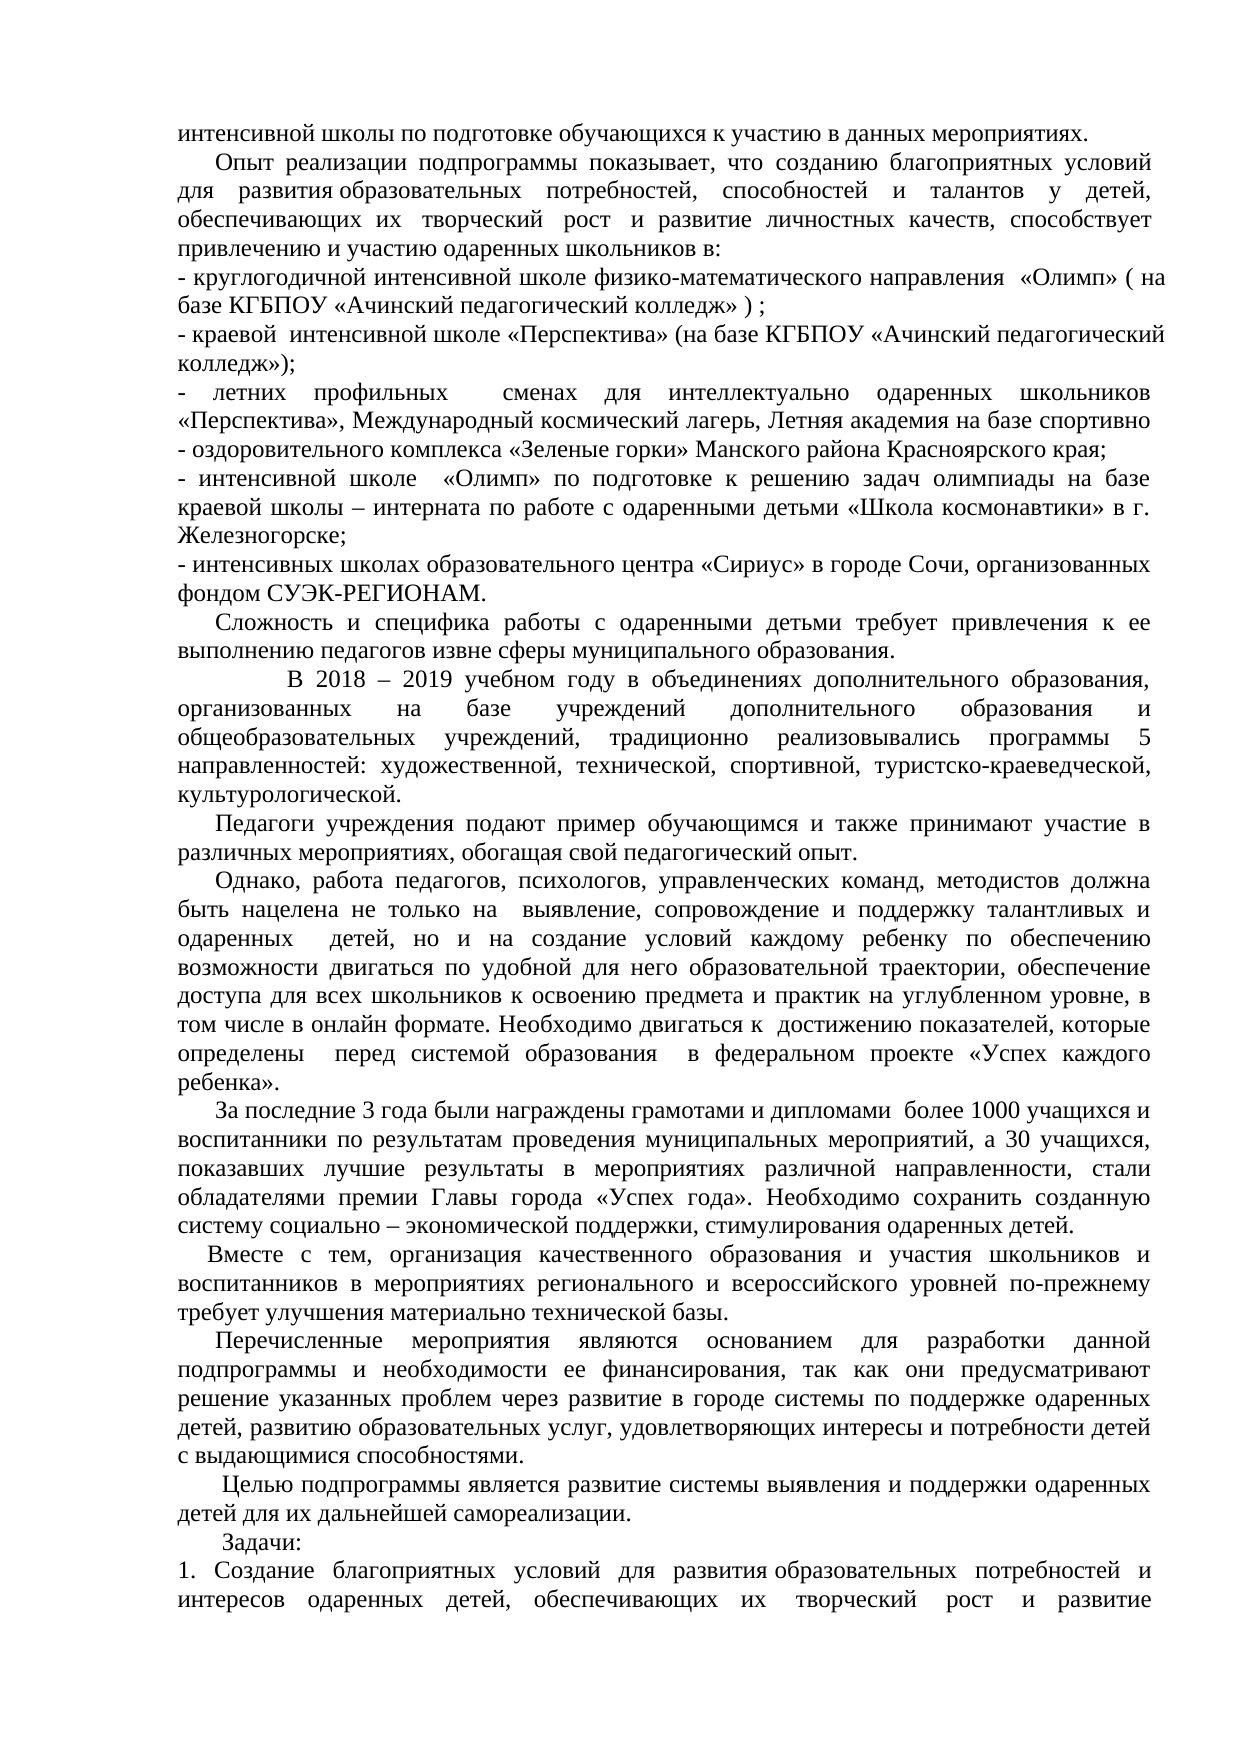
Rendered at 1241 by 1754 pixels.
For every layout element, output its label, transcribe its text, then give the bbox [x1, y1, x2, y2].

text - летних профильных сменах для интеллектуально одаренных школьников «Перспектива», Международный космический лагерь, Летняя академия на базе спортивно - оздоровительного комплекса «Зеленые горки» Манского района Красноярского края; [177, 377, 1152, 463]
text - интенсивной школе «Олимп» по подготовке к решению задач олимпиады на базе краевой школы – интерната по работе с одаренными детьми «Школа космонавтики» в г. Железногорске; [177, 463, 1152, 549]
text Сложность и специфика работы с одаренными детьми требует привлечения к ее выполнению педагогов извне сферы муниципального образования. [177, 607, 1152, 664]
text Педагоги учреждения подают пример обучающимся и также принимают участие в различных мероприятиях, обогащая свой педагогический опыт. [177, 808, 1152, 866]
text Задачи: [177, 1527, 1152, 1556]
text Опыт реализации подпрограммы показывает, что созданию благоприятных условий для развития образовательных потребностей, способностей и талантов у детей, обеспечивающих их творческий рост и развитие личностных качеств, способствует привлечению и участию одаренных школьников в: [177, 147, 1152, 262]
text Однако, работа педагогов, психологов, управленческих команд, методистов должна быть нацелена не только на выявление, сопровождение и поддержку талантливых и одаренных детей, но и на создание условий каждому ребенку по обеспечению возможности двигаться по удобной для него образовательной траектории, обеспечение доступа для всех школьников к освоению предмета и практик на углубленном уровне, в том числе в онлайн формате. Необходимо двигаться к достижению показателей, которые определены перед системой образования в федеральном проекте «Успех каждого ребенка». [177, 866, 1152, 1096]
text Целью подпрограммы является развитие системы выявления и поддержки одаренных детей для их дальнейшей самореализации. [177, 1469, 1152, 1527]
text Вместе с тем, организация качественного образования и участия школьников и воспитанников в мероприятиях регионального и всероссийского уровней по-прежнему требует улучшения материально технической базы. [177, 1239, 1152, 1326]
text - краевой интенсивной школе «Перспектива» (на базе КГБПОУ «Ачинский педагогический колледж»); [177, 319, 1166, 377]
text - интенсивных школах образовательного центра «Сириус» в городе Сочи, организованных фондом СУЭК-РЕГИОНАМ. [177, 549, 1152, 607]
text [177, 118, 1152, 147]
text За последние 3 года были награждены грамотами и дипломами более 1000 учащихся и воспитанники по результатам проведения муниципальных мероприятий, а 30 учащихся, показавших лучшие результаты в мероприятиях различной направленности, стали обладателями премии Главы города «Успех года». Необходимо сохранить созданную систему социально – экономической поддержки, стимулирования одаренных детей. [177, 1096, 1152, 1239]
text Перечисленные мероприятия являются основанием для разработки данной подпрограммы и необходимости ее финансирования, так как они предусматривают решение указанных проблем через развитие в городе системы по поддержке одаренных детей, развитию образовательных услуг, удовлетворяющих интересы и потребности детей с выдающимися способностями. [177, 1326, 1152, 1469]
text - круглогодичной интенсивной школе физико-математического направления «Олимп» ( на базе КГБПОУ «Ачинский педагогический колледж» ) ; [177, 262, 1166, 319]
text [177, 1556, 1152, 1613]
text В 2018 – 2019 учебном году в объединениях дополнительного образования, организованных на базе учреждений дополнительного образования и общеобразовательных учреждений, традиционно реализовывались программы 5 направленностей: художественной, технической, спортивной, туристско-краеведческой, культурологической. [177, 664, 1152, 808]
